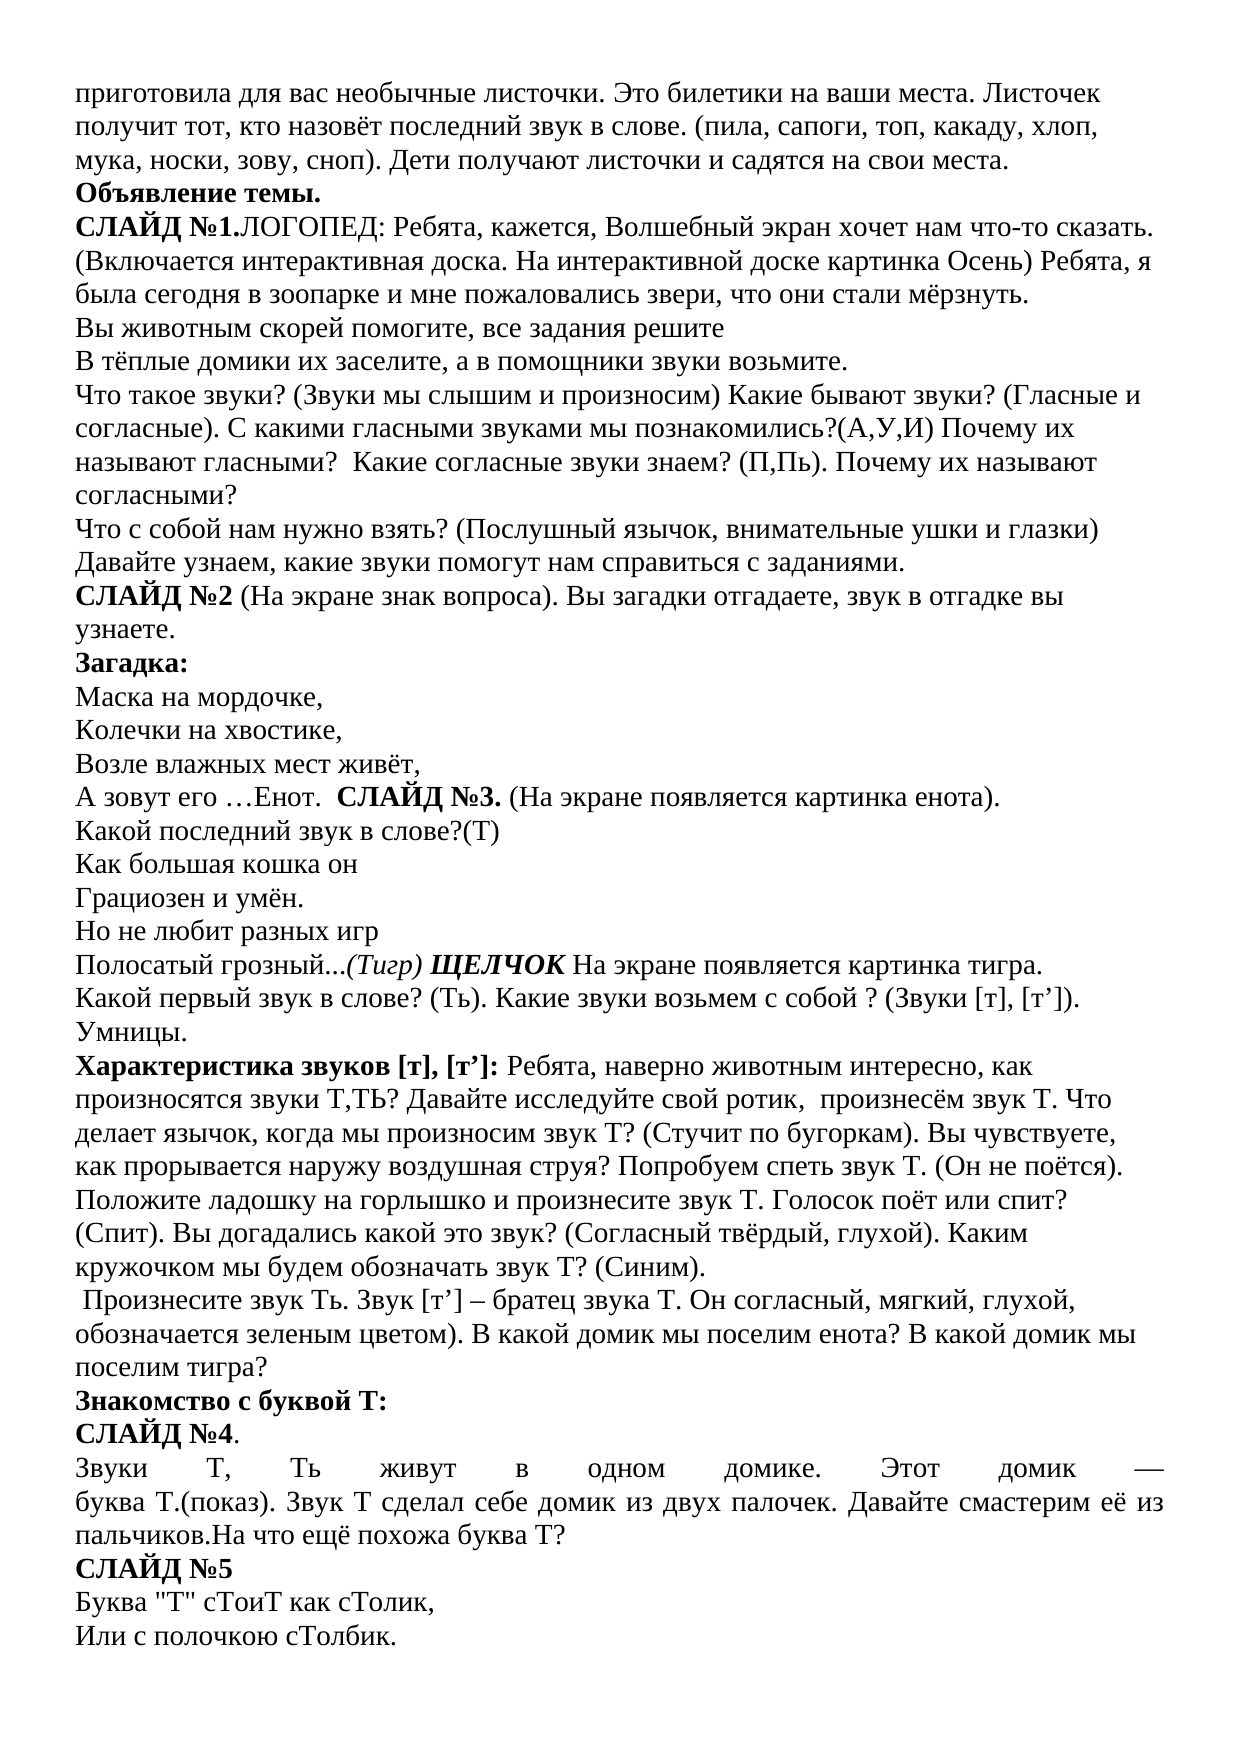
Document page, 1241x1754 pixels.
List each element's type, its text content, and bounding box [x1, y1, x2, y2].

text СЛАЙД №2 (На экране знак вопроса). Вы загадки отгадаете, звук в отгадке вы узнаете. [75, 578, 1165, 645]
text Произнесите звук Ть. Звук [т’] – братец звука Т. Он согласный, мягкий, глухой, обозначается зеленым цветом). В какой домик мы поселим енота? В какой домик мы поселим тигра? Знакомство с буквой Т: [75, 1282, 1165, 1417]
text СЛАЙД №4. [75, 1417, 1165, 1450]
text Звуки Т, Ть живут в одном домике. Этот домик — буква Т.(показ). Звук Т сделал себе домик из двух палочек. Давайте смастерим её из пальчиков.На что ещё похожа буква Т? [75, 1450, 1165, 1551]
text Или с полочкою сТолбик. [75, 1618, 1165, 1651]
text В тёплые домики их заселите, а в помощники звуки возьмите. [75, 343, 1165, 377]
text Что такое звуки? (Звуки мы слышим и произносим) Какие бывают звуки? (Гласные и согласные). С какими гласными звуками мы познакомились?(А,У,И) Почему их называют гласными? Какие согласные звуки знаем? (П,Пь). Почему их называют согласными? [75, 377, 1165, 511]
text Какой последний звук в слове?(Т) [75, 813, 1165, 846]
text Буква "Т" сТоиТ как сТолик, [75, 1584, 1165, 1618]
text Загадка: [75, 645, 1165, 679]
text Колечки на хвостике, [75, 712, 1165, 746]
text Объявление темы. [75, 176, 1165, 209]
text Как большая кошка он Грациозен и умён. Но не любит разных игр Полосатый грозный...(Тигр) ЩЕЛЧОК На экране появляется картинка тигра. [75, 846, 1165, 981]
text А зовут его …Енот. СЛАЙД №3. (На экране появляется картинка енота). [75, 779, 1165, 813]
text СЛАЙД №5 [75, 1551, 1165, 1584]
text Характеристика звуков [т], [т’]: Ребята, наверно животным интересно, как произносятся звуки Т,ТЬ? Давайте исследуйте свой ротик, произнесём звук Т. Что делает язычок, когда мы произносим звук Т? (Стучит по бугоркам). Вы чувствуете, как прорывается наружу воздушная струя? Попробуем спеть звук Т. (Он не поётся). Положите ладошку на горлышко и произнесите звук Т. Голосок поёт или спит? (Спит). Вы догадались какой это звук? (Согласный твёрдый, глухой). Каким кружочком мы будем обозначать звук Т? (Синим). [75, 1048, 1165, 1282]
text Возле влажных мест живёт, [75, 746, 1165, 779]
text Что с собой нам нужно взять? (Послушный язычок, внимательные ушки и глазки) Давайте узнаем, какие звуки помогут нам справиться с заданиями. [75, 511, 1165, 578]
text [75, 75, 1165, 176]
text Вы животным скорей помогите, все задания решите [75, 310, 1165, 343]
text Какой первый звук в слове? (Ть). Какие звуки возьмем с собой ? (Звуки [т], [т’]). Умницы. [75, 981, 1165, 1048]
text Маска на мордочке, [75, 679, 1165, 712]
text СЛАЙД №1.ЛОГОПЕД: Ребята, кажется, Волшебный экран хочет нам что-то сказать. (Включается интерактивная доска. На интерактивной доске картинка Осень) Ребята, я была сегодня в зоопарке и мне пожаловались звери, что они стали мёрзнуть. [75, 209, 1165, 310]
